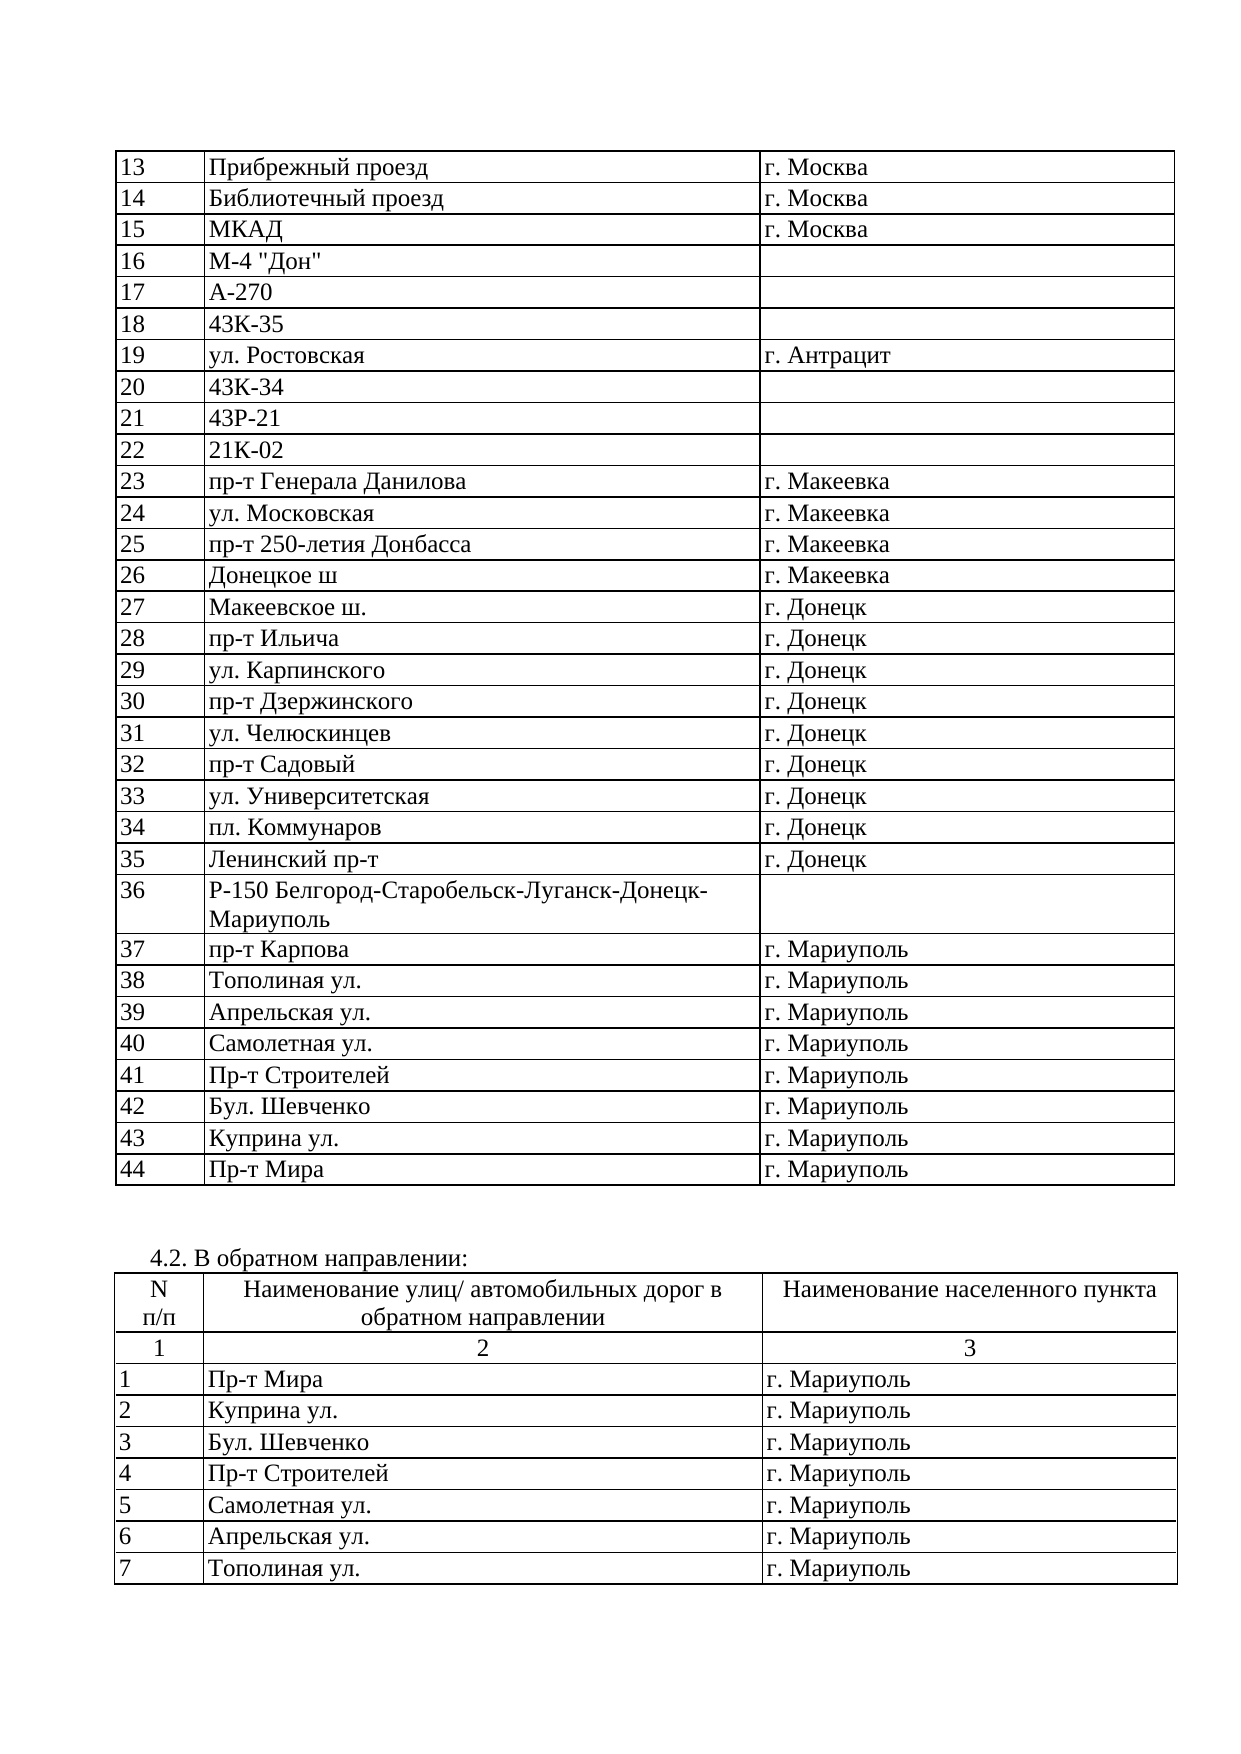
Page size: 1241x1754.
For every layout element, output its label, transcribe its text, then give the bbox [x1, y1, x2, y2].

table_cell Библиотечный проезд [205, 183, 759, 213]
table_cell 31 [117, 718, 204, 748]
table_cell Самолетная ул. [205, 1029, 759, 1058]
table_cell 20 [117, 372, 204, 402]
table_cell 2 [204, 1333, 762, 1363]
table_cell 15 [117, 215, 204, 244]
table_cell Самолетная ул. [204, 1490, 762, 1520]
table_cell Тополиная ул. [205, 966, 759, 996]
table_cell 21К-02 [205, 435, 759, 464]
table_cell г. Москва [761, 215, 1174, 244]
table_cell г. Донецк [761, 655, 1174, 685]
table_cell г. Донецк [761, 844, 1174, 873]
table_cell 40 [117, 1029, 204, 1058]
table_cell пл. Коммунаров [205, 812, 759, 842]
table_cell 44 [117, 1155, 204, 1184]
table_cell 43Р-21 [205, 403, 759, 433]
table_cell 6 [115, 1521, 203, 1551]
table_cell 26 [117, 561, 204, 590]
table_cell [761, 403, 1174, 433]
table_cell пр-т Садовый [205, 749, 759, 779]
table_cell 1 [115, 1332, 203, 1363]
table_cell г. Макеевка [761, 466, 1174, 496]
table_cell 14 [117, 183, 204, 213]
table_cell [761, 372, 1174, 402]
table_cell 28 [117, 623, 204, 653]
table_cell Р-150 Белгород-Старобельск-Луганск-Донецк-Мариуполь [205, 875, 759, 933]
table_cell Донецкое ш [205, 561, 759, 590]
table_cell г. Макеевка [761, 529, 1174, 559]
table_cell Пр-т Строителей [205, 1060, 759, 1090]
table_cell пр-т Карпова [205, 934, 759, 964]
table_cell г. Донецк [761, 749, 1174, 779]
table_cell 43К-34 [205, 372, 759, 402]
table_cell Прибрежный проезд [205, 152, 759, 181]
table_cell 1 [115, 1364, 203, 1394]
table_cell 7 [115, 1553, 203, 1583]
table_cell г. Мариуполь [763, 1551, 1177, 1583]
table_cell Тополиная ул. [204, 1553, 762, 1583]
table_cell г. Мариуполь [761, 997, 1174, 1027]
table_cell [761, 309, 1174, 339]
table_cell г. Мариуполь [763, 1489, 1177, 1520]
table_cell [761, 277, 1174, 307]
table_cell Макеевское ш. [205, 592, 759, 622]
table_cell Пр-т Строителей [204, 1459, 762, 1488]
table_cell г. Мариуполь [763, 1394, 1177, 1426]
table_cell пр-т Ильича [205, 623, 759, 653]
table_cell 4 [115, 1458, 203, 1488]
table_cell 25 [117, 529, 204, 559]
table_cell 3 [763, 1331, 1177, 1363]
table_cell 41 [117, 1060, 204, 1090]
table_cell МКАД [205, 215, 759, 244]
table_cell 24 [117, 498, 204, 527]
table_cell пр-т Дзержинского [205, 686, 759, 716]
table_cell г. Донецк [761, 718, 1174, 748]
table_cell Пр-т Мира [205, 1155, 759, 1184]
table_cell 21 [117, 403, 204, 433]
table_cell г. Донецк [761, 781, 1174, 811]
table_cell М-4 "Дон" [205, 246, 759, 276]
table_header Наименование населенного пункта [763, 1274, 1177, 1331]
table_cell г. Москва [761, 183, 1174, 213]
table_cell г. Мариуполь [761, 1029, 1174, 1058]
table_cell г. Мариуполь [761, 1092, 1174, 1121]
table_cell г. Донецк [761, 592, 1174, 622]
table_cell 43К-35 [205, 309, 759, 339]
table_cell 23 [117, 466, 204, 496]
table_cell г. Макеевка [761, 561, 1174, 590]
table_cell 38 [117, 966, 204, 996]
table_cell Бул. Шевченко [204, 1427, 762, 1457]
table_cell Ленинский пр-т [205, 844, 759, 873]
table_cell Куприна ул. [204, 1396, 762, 1426]
table_cell 36 [117, 875, 204, 933]
table_cell г. Мариуполь [761, 1123, 1174, 1153]
table_header Наименование улиц/ автомобильных дорог в обратном направлении [204, 1274, 762, 1331]
table_cell Апрельская ул. [204, 1522, 762, 1551]
table_cell Пр-т Мира [204, 1364, 762, 1394]
table_cell 29 [117, 655, 204, 685]
table_cell 35 [117, 844, 204, 873]
table_cell 39 [117, 997, 204, 1027]
table_cell ул. Ростовская [205, 340, 759, 370]
table_cell 30 [117, 686, 204, 716]
table_cell г. Макеевка [761, 498, 1174, 527]
table_cell 3 [115, 1427, 203, 1457]
table_cell пр-т 250-летия Донбасса [205, 529, 759, 559]
table_cell 27 [117, 592, 204, 622]
table_cell 2 [115, 1395, 203, 1426]
table_cell г. Мариуполь [763, 1363, 1177, 1394]
table_cell 19 [117, 340, 204, 370]
table_cell 17 [117, 277, 204, 307]
table_cell 18 [117, 309, 204, 339]
table_cell ул. Московская [205, 498, 759, 527]
table_cell г. Мариуполь [761, 1060, 1174, 1090]
table_cell г. Донецк [761, 686, 1174, 716]
table_cell А-270 [205, 277, 759, 307]
text 4.2. В обратном направлении: [150, 1243, 1090, 1272]
table_cell г. Москва [761, 152, 1174, 181]
table_cell г. Мариуполь [761, 966, 1174, 996]
table_cell Куприна ул. [205, 1123, 759, 1153]
table_cell 5 [115, 1490, 203, 1520]
table_cell ул. Карпинского [205, 655, 759, 685]
table_cell 43 [117, 1123, 204, 1153]
table_cell г. Мариуполь [763, 1426, 1177, 1457]
table_cell г. Донецк [761, 812, 1174, 842]
table_cell [761, 435, 1174, 464]
table_cell г. Антрацит [761, 340, 1174, 370]
table_cell 22 [117, 435, 204, 464]
table_cell 37 [117, 934, 204, 964]
table_cell г. Мариуполь [761, 1155, 1174, 1184]
table_cell Бул. Шевченко [205, 1092, 759, 1121]
table_cell ул. Университетская [205, 781, 759, 811]
table_cell 42 [117, 1092, 204, 1121]
table_cell 34 [117, 812, 204, 842]
table_cell 16 [117, 246, 204, 276]
table_cell ул. Челюскинцев [205, 718, 759, 748]
table_cell 13 [117, 152, 204, 181]
table_cell г. Мариуполь [763, 1520, 1177, 1551]
table_cell пр-т Генерала Данилова [205, 466, 759, 496]
table_cell Апрельская ул. [205, 997, 759, 1027]
table_cell г. Мариуполь [763, 1457, 1177, 1488]
table_cell 33 [117, 781, 204, 811]
table_cell [761, 246, 1174, 276]
table_cell г. Донецк [761, 623, 1174, 653]
table_cell г. Мариуполь [761, 934, 1174, 964]
table_cell [761, 875, 1174, 933]
table_cell 32 [117, 749, 204, 779]
table_header N п/п [115, 1274, 203, 1331]
